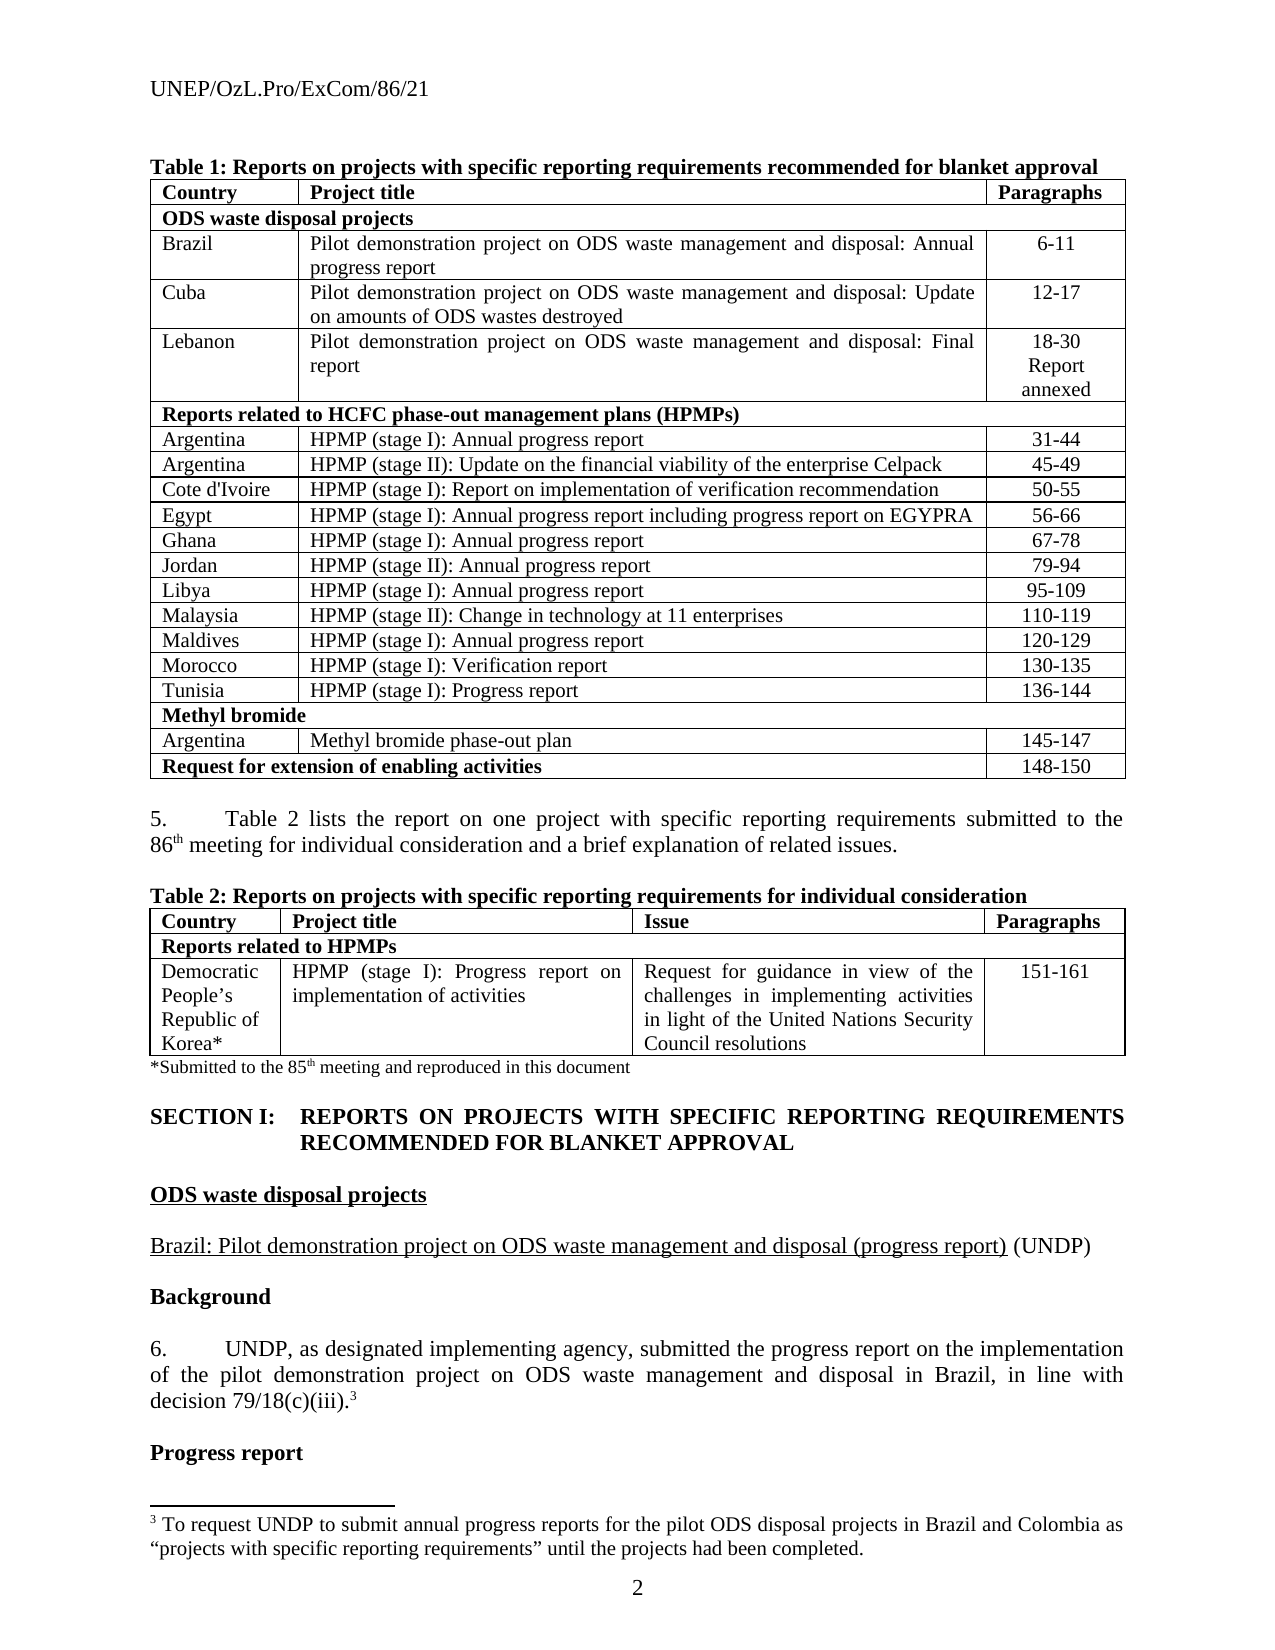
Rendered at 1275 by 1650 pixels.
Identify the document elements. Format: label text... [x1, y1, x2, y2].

table_cell 145-147 [987, 729, 1125, 752]
table_header Project title [281, 909, 632, 933]
text Table 1: Reports on projects with specific reporting requirements recommended for blanket approval [150, 154, 1125, 179]
table_cell Cuba [151, 280, 298, 328]
table_cell Methyl bromide phase-out plan [299, 729, 986, 752]
table_cell Morocco [151, 653, 298, 677]
list UNDP, as designated implementing agency, submitted the progress report on the implementation of the pilot demonstration project on ODS waste management and disposal in Brazil, in line with decision 79/18(c)(iii). [150, 1335, 1125, 1414]
text Progress report [150, 1439, 1125, 1465]
table_cell HPMP (stage I): Annual progress report including progress report on EGYPRA [299, 503, 986, 527]
table_cell 56-66 [987, 503, 1125, 527]
table_cell HPMP (stage I): Annual progress report [299, 578, 986, 602]
table_cell ODS waste disposal projects [151, 205, 1125, 229]
table_header Paragraphs [985, 909, 1124, 933]
table_cell 31-44 [987, 427, 1125, 451]
table_cell Malaysia [151, 603, 298, 627]
table_cell Tunisia [151, 678, 298, 702]
table_cell 67-78 [987, 528, 1125, 552]
table_cell 18-30 Report annexed [987, 329, 1125, 401]
table_header Issue [633, 909, 984, 933]
subtitle Table 2 lists the report on one project with specific reporting requirements submitted to the 86th meeting for individual consideration and a brief explanation of related issues. [150, 805, 1125, 858]
text Background [150, 1283, 1125, 1310]
table_cell HPMP (stage II): Annual progress report [299, 553, 986, 577]
table_cell Argentina [151, 452, 298, 476]
table_cell HPMP (stage I): Progress report on implementation of activities [281, 959, 632, 1055]
table_cell 110-119 [987, 603, 1125, 627]
table_cell HPMP (stage I): Annual progress report [299, 628, 986, 652]
table_cell 50-55 [987, 478, 1125, 501]
table_cell 6-11 [987, 231, 1125, 279]
table_cell 45-49 [987, 452, 1125, 476]
table_cell HPMP (stage I): Annual progress report [299, 427, 986, 451]
table_cell HPMP (stage II): Update on the financial viability of the enterprise Celpack [299, 452, 986, 476]
table_cell Pilot demonstration project on ODS waste management and disposal: Final report [299, 329, 986, 401]
table_cell Request for guidance in view of the challenges in implementing activities in light of the United Nations Security Council resolutions [633, 959, 984, 1055]
text ODS waste disposal projects [150, 1181, 1125, 1207]
table_cell Cote d'Ivoire [151, 478, 298, 501]
table_header Country [151, 909, 280, 933]
table_cell HPMP (stage I): Annual progress report [299, 528, 986, 552]
text Table 2: Reports on projects with specific reporting requirements for individual consideration [150, 883, 1125, 908]
table_cell Request for extension of enabling activities [151, 754, 986, 778]
table_cell Lebanon [151, 329, 298, 401]
table_cell HPMP (stage I): Report on implementation of verification recommendation [299, 478, 986, 501]
table_cell Reports related to HCFC phase-out management plans (HPMPs) [151, 402, 1125, 426]
table_cell Brazil [151, 231, 298, 279]
table_cell Democratic People’s Republic of Korea* [151, 959, 280, 1055]
table_cell 95-109 [987, 578, 1125, 602]
table_cell Argentina [151, 427, 298, 451]
table_cell 148-150 [987, 754, 1125, 778]
table_cell Libya [151, 578, 298, 602]
table_header Country [151, 180, 298, 204]
text Brazil: Pilot demonstration project on ODS waste management and disposal (progress report) (UNDP) [150, 1232, 1125, 1258]
table_cell 12-17 [987, 280, 1125, 328]
table_cell Maldives [151, 628, 298, 652]
table_cell Egypt [151, 503, 298, 527]
table_cell Jordan [151, 553, 298, 577]
table_cell Ghana [151, 528, 298, 552]
table_cell 130-135 [987, 653, 1125, 677]
table_cell Methyl bromide [151, 703, 1125, 727]
text *Submitted to the 85th meeting and reproduced in this document [150, 1056, 1125, 1078]
table_cell 79-94 [987, 553, 1125, 577]
table_header Paragraphs [987, 180, 1125, 204]
table_cell 151-161 [985, 959, 1124, 1055]
table_cell 120-129 [987, 628, 1125, 652]
text SECTION I: REPORTS ON PROJECTS WITH SPECIFIC REPORTING REQUIREMENTS RECOMMENDED FOR BLANKET APPROVAL [150, 1103, 1125, 1156]
table_cell Pilot demonstration project on ODS waste management and disposal: Update on amounts of ODS wastes destroyed [299, 280, 986, 328]
table_cell HPMP (stage II): Change in technology at 11 enterprises [299, 603, 986, 627]
table_cell Argentina [151, 729, 298, 752]
table_cell 136-144 [987, 678, 1125, 702]
table_cell Reports related to HPMPs [151, 934, 1124, 958]
table_cell Pilot demonstration project on ODS waste management and disposal: Annual progress report [299, 231, 986, 279]
table_header Project title [299, 180, 986, 204]
table_cell HPMP (stage I): Verification report [299, 653, 986, 677]
table_cell HPMP (stage I): Progress report [299, 678, 986, 702]
